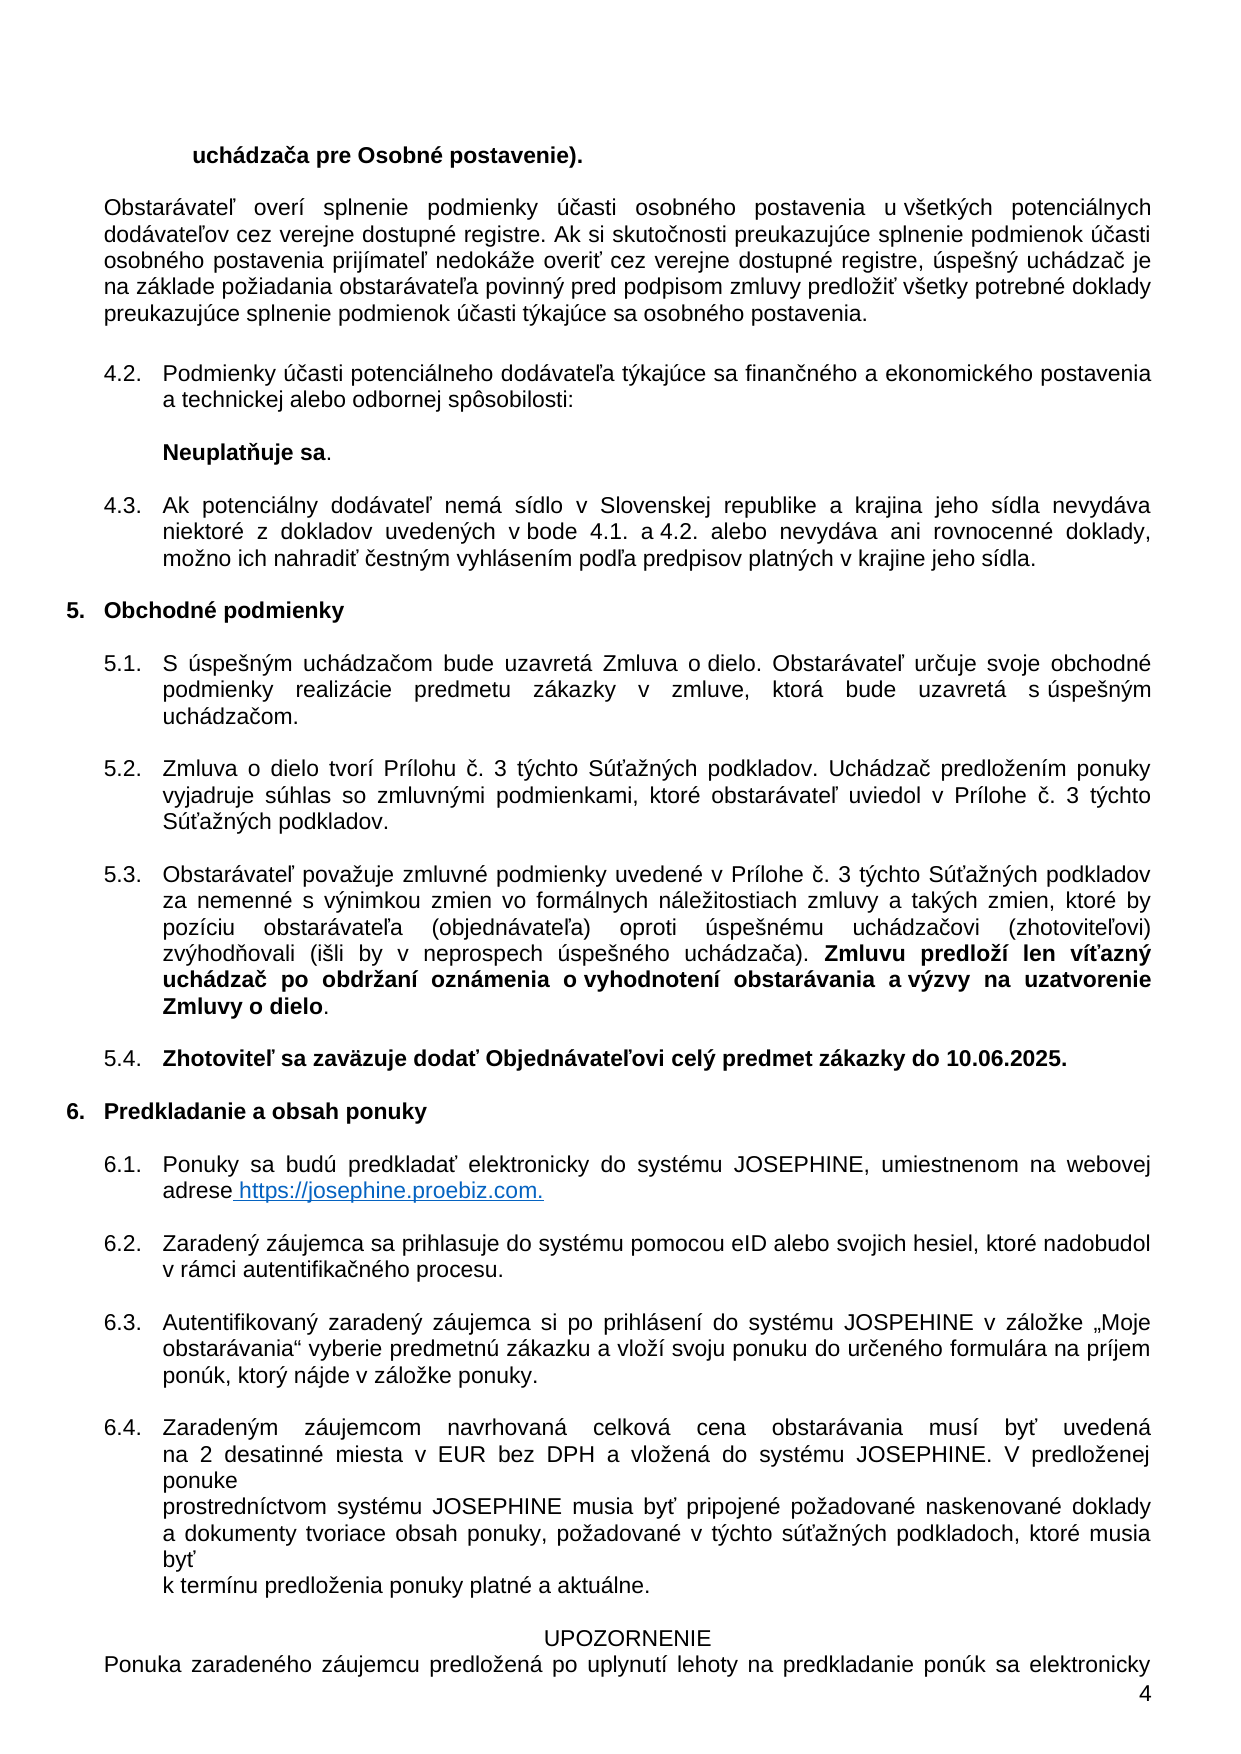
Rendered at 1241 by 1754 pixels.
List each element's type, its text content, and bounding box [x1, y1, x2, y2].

list Zhotoviteľ sa zaväzuje dodať Objednávateľovi celý predmet zákazky do 10.06.2025. [103, 1045, 1151, 1072]
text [103, 1651, 1151, 1678]
list Obstarávateľ považuje zmluvné podmienky uvedené v Prílohe č. 3 týchto Súťažných podkladov za nemenné s výnimkou zmien vo formálnych náležitostiach zmluvy a takých zmien, ktoré by pozíciu obstarávateľa (objednávateľa) oproti úspešnému uchádzačovi (zhotoviteľovi) zvýhodňovali (išli by v neprospech úspešného uchádzača). Zmluvu predloží len víťazný uchádzač po obdržaní oznámenia o vyhodnotení obstarávania a výzvy na uzatvorenie Zmluvy o dielo. [103, 861, 1151, 1019]
list Podmienky účasti potenciálneho dodávateľa týkajúce sa finančného a ekonomického postavenia a technickej alebo odbornej spôsobilosti: [103, 360, 1151, 413]
list Zmluva o dielo tvorí Prílohu č. 3 týchto Súťažných podkladov. Uchádzač predložením ponuky vyjadruje súhlas so zmluvnými podmienkami, ktoré obstarávateľ uviedol v Prílohe č. 3 týchto Súťažných podkladov. [103, 755, 1151, 834]
text Obstarávateľ overí splnenie podmienky účasti osobného postavenia u všetkých potenciálnych dodávateľov cez verejne dostupné registre. Ak si skutočnosti preukazujúce splnenie podmienok účasti osobného postavenia prijímateľ nedokáže overiť cez verejne dostupné registre, úspešný uchádzač je na základe požiadania obstarávateľa povinný pred podpisom zmluvy predložiť všetky potrebné doklady preukazujúce splnenie podmienok účasti týkajúce sa osobného postavenia. [103, 194, 1151, 326]
list Zaradeným záujemcom navrhovaná celková cena obstarávania musí byť uvedená na 2 desatinné miesta v EUR bez DPH a vložená do systému JOSEPHINE. V predloženej ponuke prostredníctvom systému JOSEPHINE musia byť pripojené požadované naskenované doklady a dokumenty tvoriace obsah ponuky, požadované v týchto súťažných podkladoch, ktoré musia byť k termínu predloženia ponuky platné a aktuálne. [103, 1414, 1151, 1599]
list Ak potenciálny dodávateľ nemá sídlo v Slovenskej republike a krajina jeho sídla nevydáva niektoré z dokladov uvedených v bode 4.1. a 4.2. alebo nevydáva ani rovnocenné doklady, možno ich nahradiť čestným vyhlásením podľa predpisov platných v krajine jeho sídla. [103, 492, 1151, 571]
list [192, 142, 1151, 168]
text UPOZORNENIE [103, 1625, 1151, 1651]
list Obchodné podmienky [66, 597, 1151, 624]
list Predkladanie a obsah ponuky [66, 1098, 1151, 1124]
list Ponuky sa budú predkladať elektronicky do systému JOSEPHINE, umiestnenom na webovej adrese https://josephine.proebiz.com. [103, 1151, 1151, 1203]
list Autentifikovaný zaradený záujemca si po prihlásení do systému JOSPEHINE v záložke „Moje obstarávania“ vyberie predmetnú zákazku a vloží svoju ponuku do určeného formulára na príjem ponúk, ktorý nájde v záložke ponuky. [103, 1309, 1151, 1388]
list S úspešným uchádzačom bude uzavretá Zmluva o dielo. Obstarávateľ určuje svoje obchodné podmienky realizácie predmetu zákazky v zmluve, ktorá bude uzavretá s úspešným uchádzačom. [103, 650, 1151, 729]
list Neuplatňuje sa. [162, 439, 1151, 466]
list Zaradený záujemca sa prihlasuje do systému pomocou eID alebo svojich hesiel, ktoré nadobudol v rámci autentifikačného procesu. [103, 1230, 1151, 1282]
